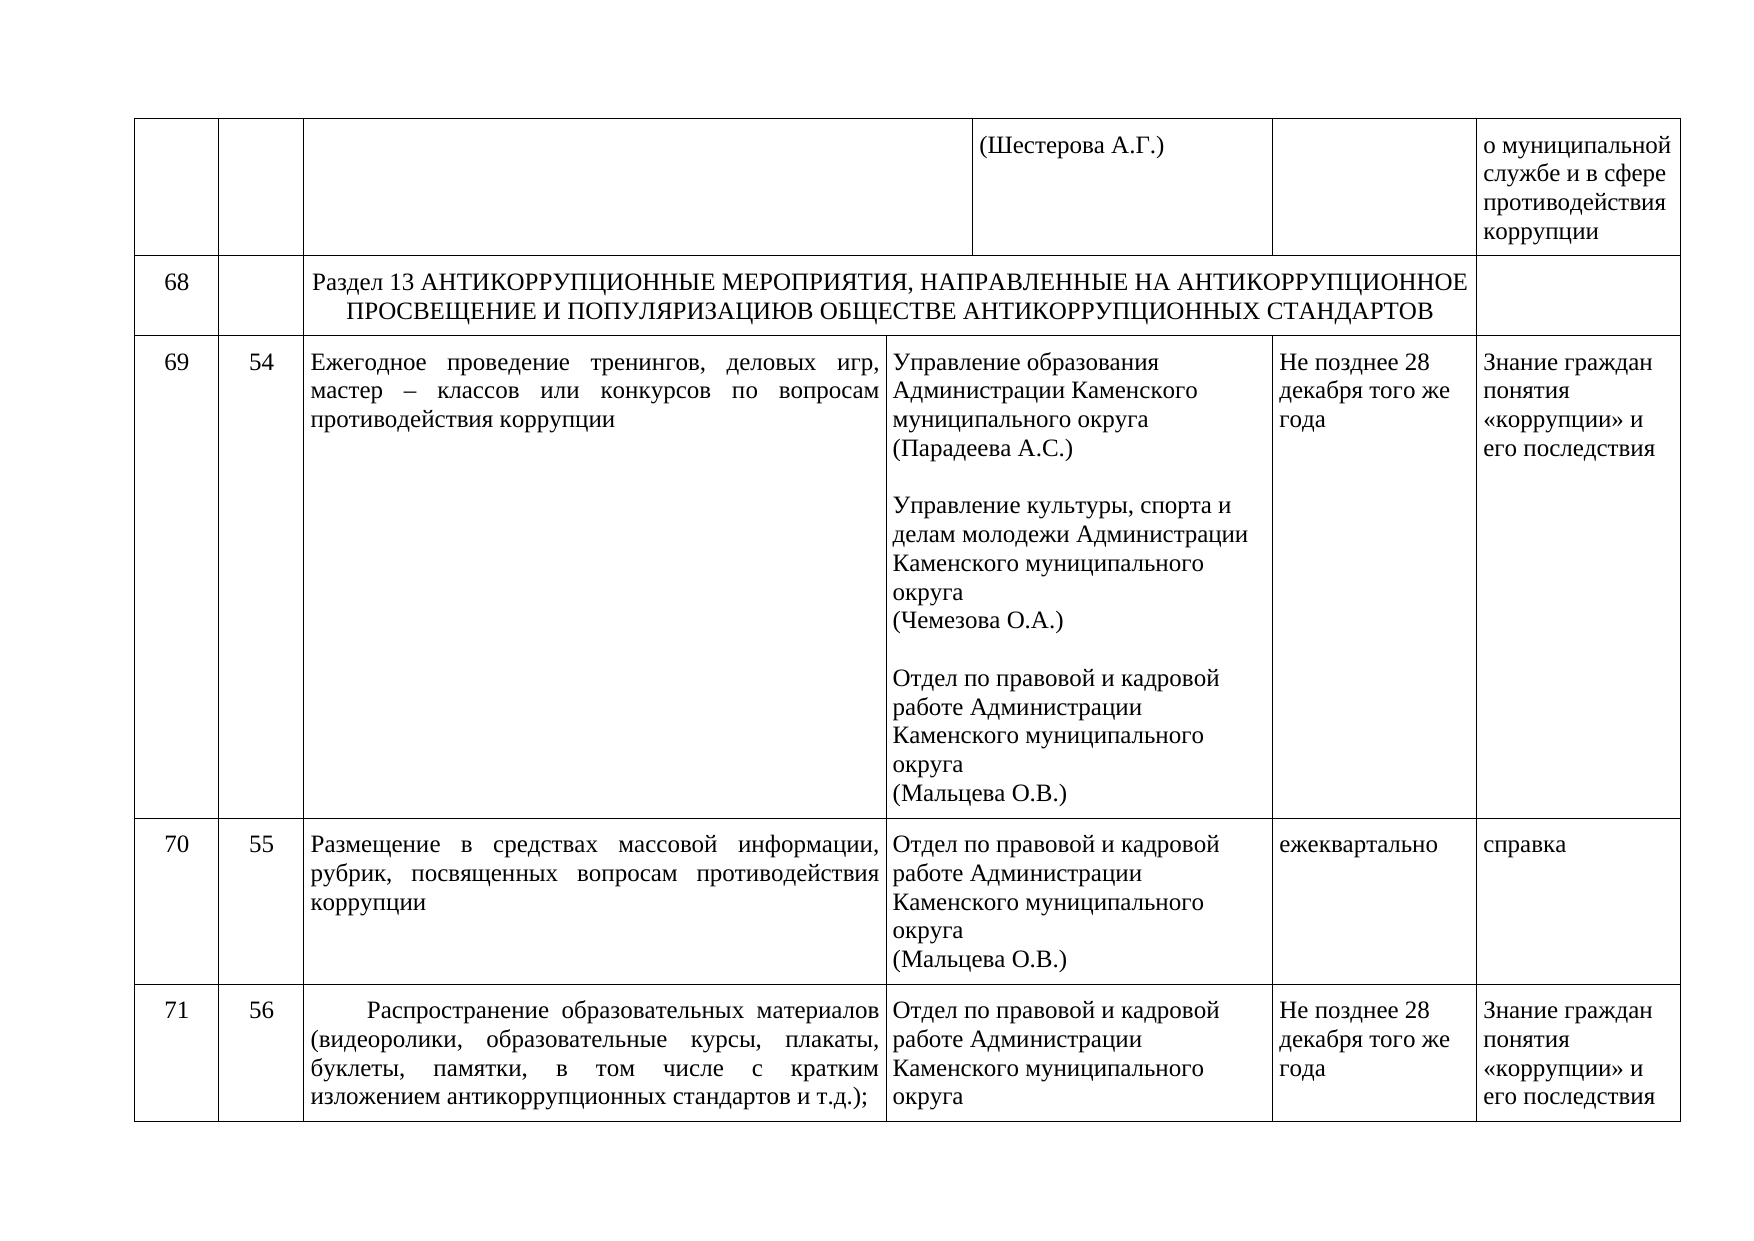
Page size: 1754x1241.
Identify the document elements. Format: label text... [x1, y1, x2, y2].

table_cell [973, 119, 1272, 255]
table_cell 71 [135, 985, 218, 1121]
table_cell Не позднее 28 декабря того же года [1273, 336, 1476, 817]
table_cell справка [1477, 819, 1680, 983]
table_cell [1477, 985, 1680, 1121]
table_cell 54 [219, 336, 303, 817]
table_cell [219, 256, 303, 335]
table_cell [1477, 256, 1680, 335]
table_cell Знание граждан понятия «коррупции» и его последствия [1477, 336, 1680, 817]
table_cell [304, 119, 972, 255]
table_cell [1477, 119, 1680, 255]
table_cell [1273, 119, 1476, 255]
table_cell Отдел по правовой и кадровой работе Администрации Каменского муниципального округа (Мальцева О.В.) [887, 819, 1272, 983]
table_cell Ежегодное проведение тренингов, деловых игр, мастер – классов или конкурсов по вопросам противодействия коррупции [304, 336, 886, 817]
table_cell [304, 985, 886, 1121]
table_cell 56 [219, 985, 303, 1121]
table_cell 68 [135, 256, 218, 335]
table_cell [1273, 985, 1476, 1121]
table_cell 55 [219, 819, 303, 983]
table_cell Управление образования Администрации Каменского муниципального округа (Парадеева А.С.) Управление культуры, спорта и делам молодежи Администрации Каменского муниципального округа (Чемезова О.А.) Отдел по правовой и кадровой работе Администрации Каменского муниципального округа (Мальцева О.В.) [887, 336, 1272, 817]
table_cell Раздел 13 АНТИКОРРУПЦИОННЫЕ МЕРОПРИЯТИЯ, НАПРАВЛЕННЫЕ НА АНТИКОРРУПЦИОННОЕ ПРОСВЕЩЕНИЕ И ПОПУЛЯРИЗАЦИЮВ ОБЩЕСТВЕ АНТИКОРРУПЦИОННЫХ СТАНДАРТОВ [304, 256, 1476, 335]
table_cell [887, 985, 1272, 1121]
table_cell Размещение в средствах массовой информации, рубрик, посвященных вопросам противодействия коррупции [304, 819, 886, 983]
table_cell 69 [135, 336, 218, 817]
table_cell 70 [135, 819, 218, 983]
table_cell 53 [219, 119, 303, 255]
table_cell ежеквартально [1273, 819, 1476, 983]
table_cell 67 [135, 119, 218, 255]
